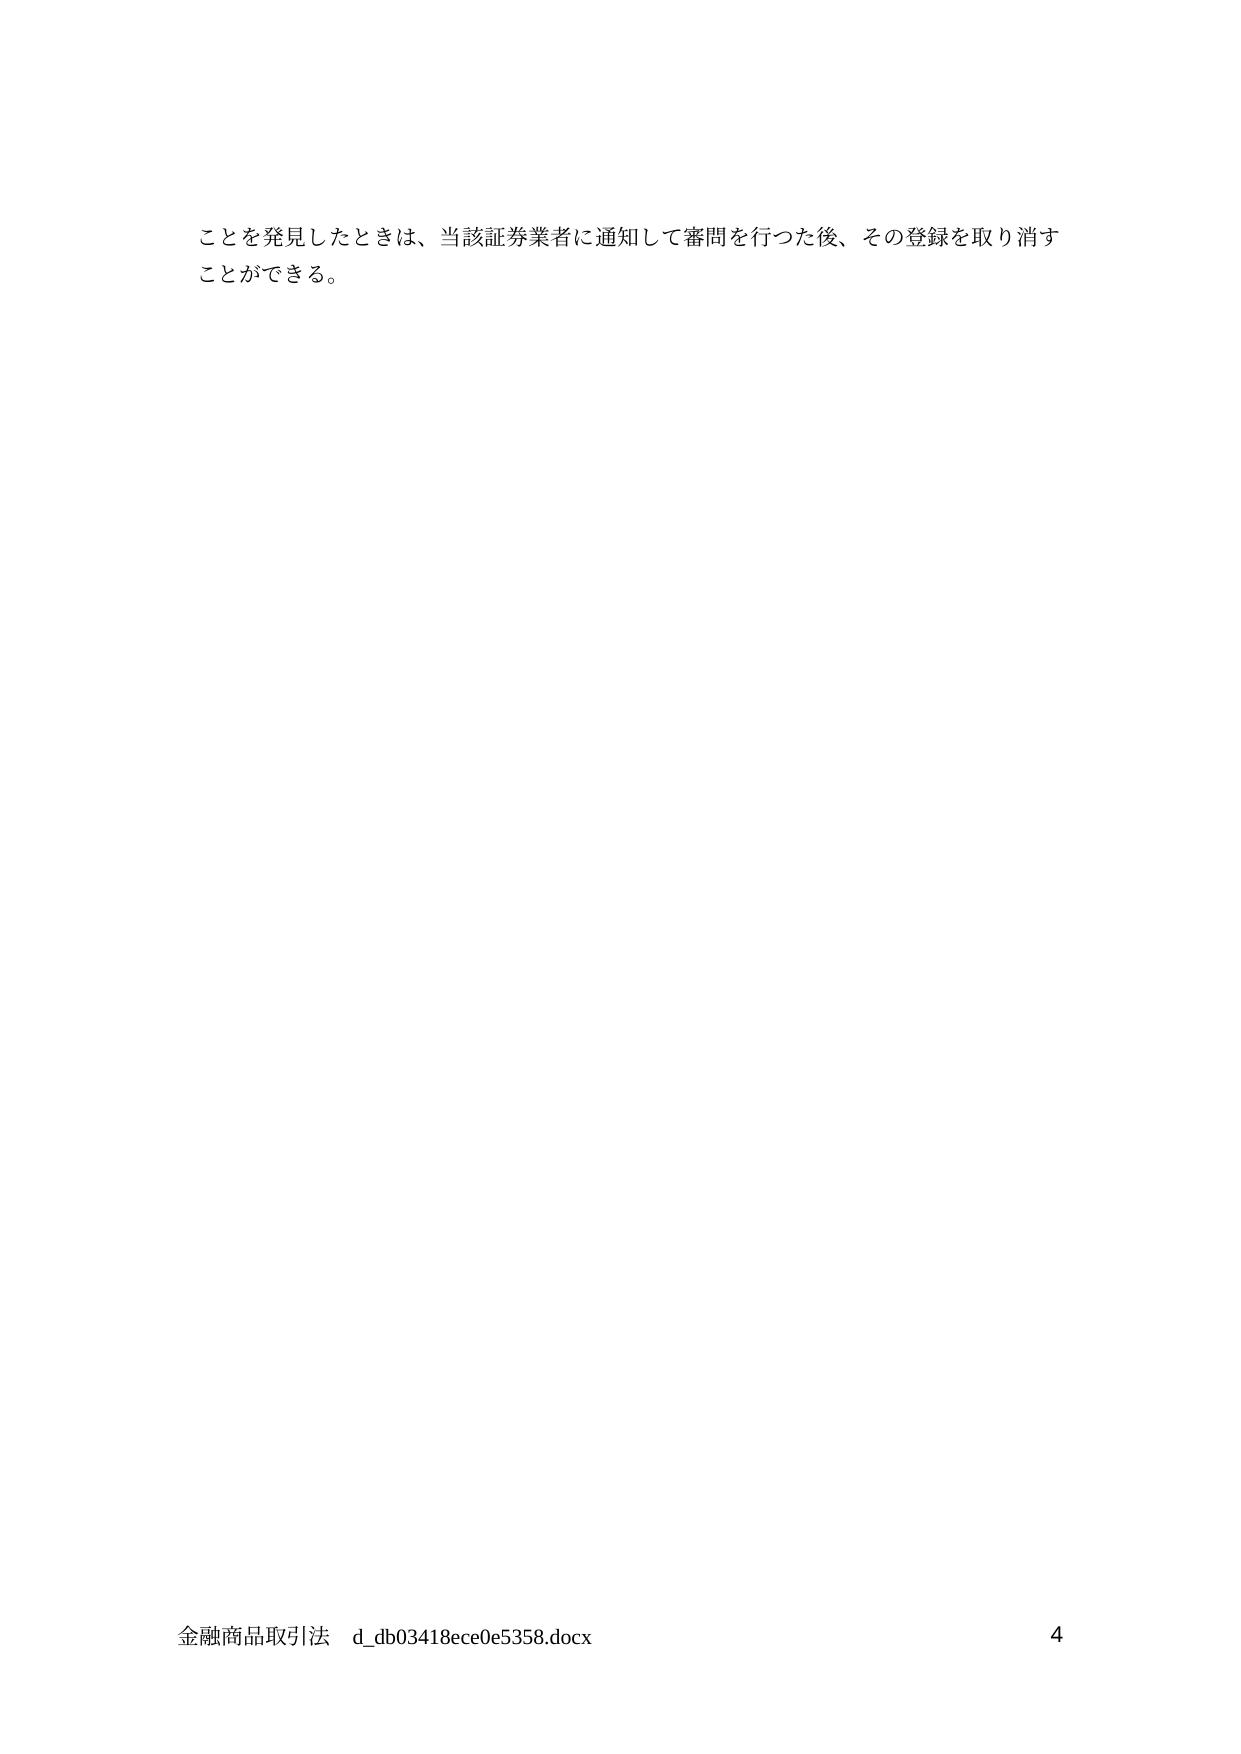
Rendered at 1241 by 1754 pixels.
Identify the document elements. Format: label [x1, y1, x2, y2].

text [177, 217, 1063, 292]
